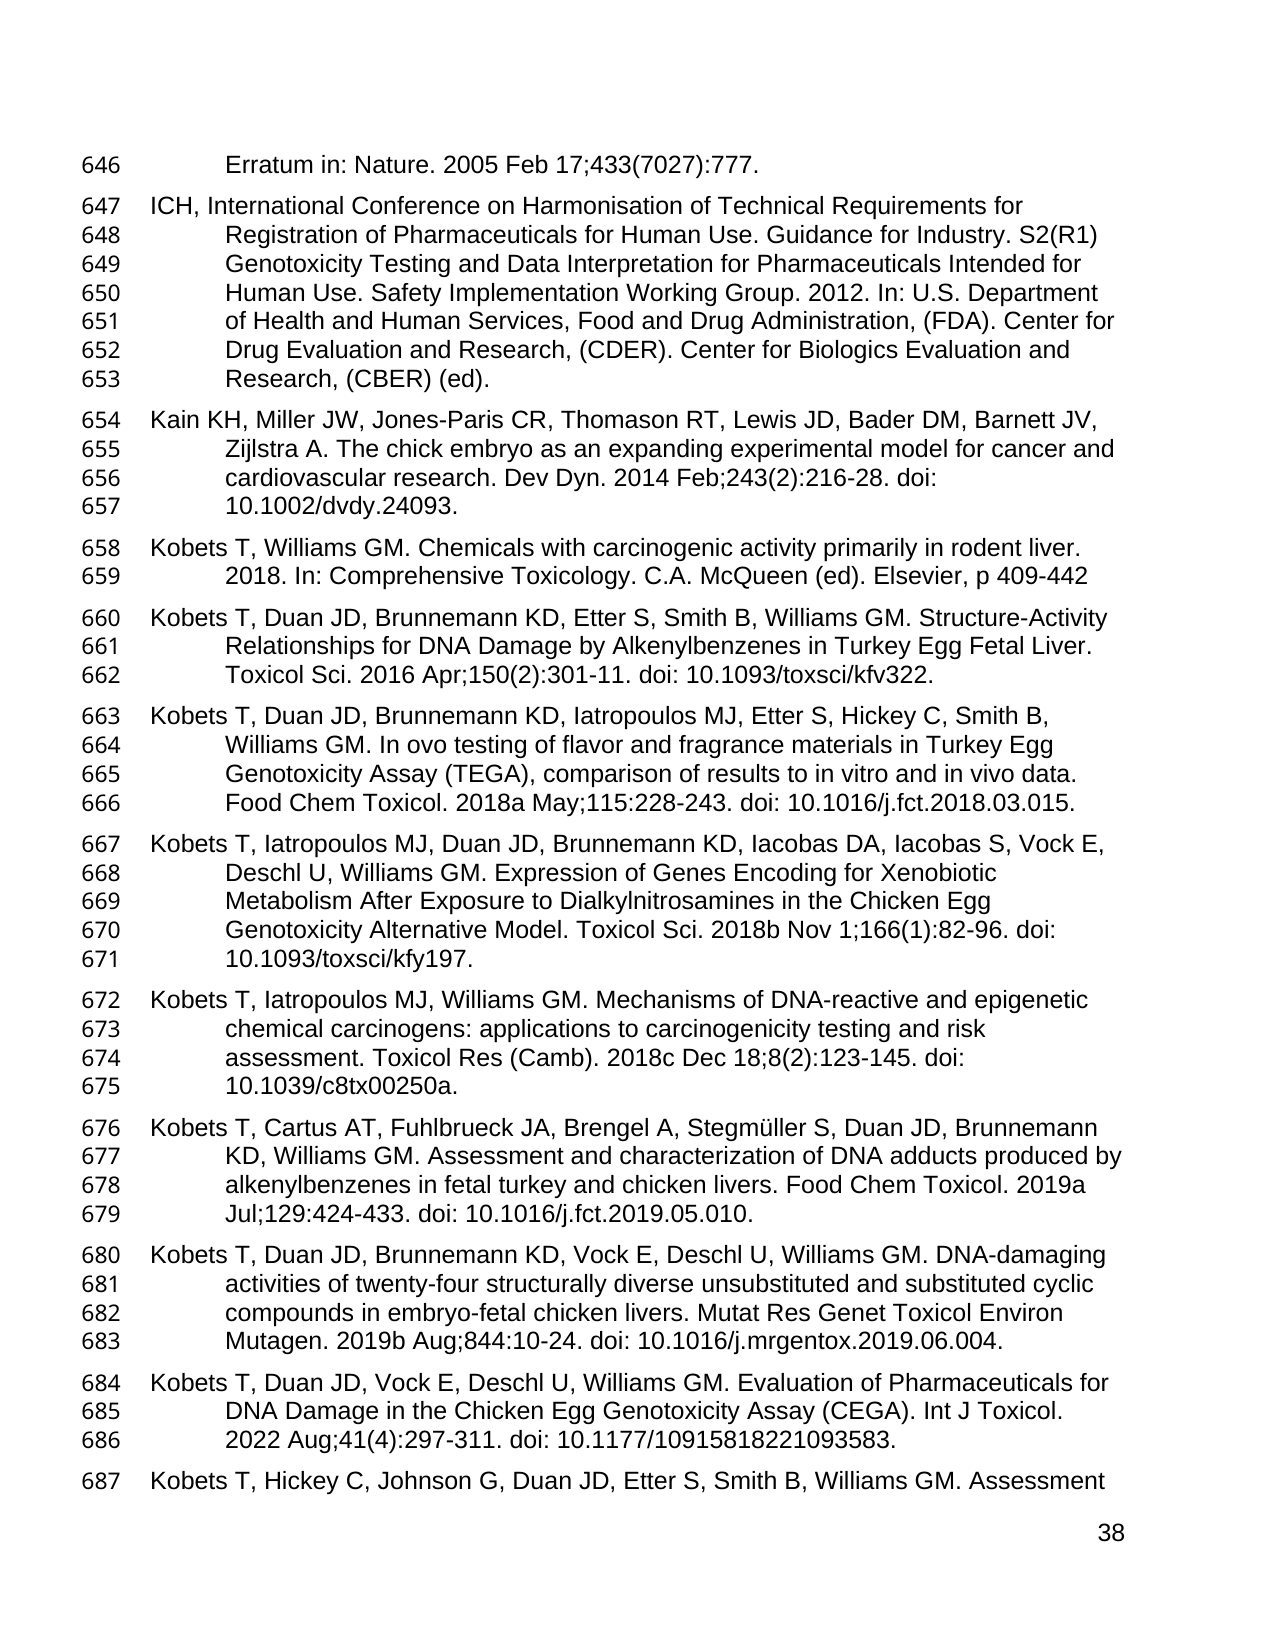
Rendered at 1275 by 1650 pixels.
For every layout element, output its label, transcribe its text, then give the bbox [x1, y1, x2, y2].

text Kobets T, Iatropoulos MJ, Williams GM. Mechanisms of DNA-reactive and epigenetic chemical carcinogens: applications to carcinogenicity testing and risk assessment. Toxicol Res (Camb). 2018c Dec 18;8(2):123-145. doi: 10.1039/c8tx00250a. [150, 985, 1125, 1100]
text Kain KH, Miller JW, Jones-Paris CR, Thomason RT, Lewis JD, Bader DM, Barnett JV, Zijlstra A. The chick embryo as an expanding experimental model for cancer and cardiovascular research. Dev Dyn. 2014 Feb;243(2):216-28. doi: 10.1002/dvdy.24093. [150, 405, 1125, 520]
text Kobets T, Iatropoulos MJ, Duan JD, Brunnemann KD, Iacobas DA, Iacobas S, Vock E, Deschl U, Williams GM. Expression of Genes Encoding for Xenobiotic Metabolism After Exposure to Dialkylnitrosamines in the Chicken Egg Genotoxicity Alternative Model. Toxicol Sci. 2018b Nov 1;166(1):82-96. doi: 10.1093/toxsci/kfy197. [150, 829, 1125, 972]
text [150, 150, 1125, 179]
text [150, 1466, 1125, 1495]
text Kobets T, Cartus AT, Fuhlbrueck JA, Brengel A, Stegmüller S, Duan JD, Brunnemann KD, Williams GM. Assessment and characterization of DNA adducts produced by alkenylbenzenes in fetal turkey and chicken livers. Food Chem Toxicol. 2019a Jul;129:424-433. doi: 10.1016/j.fct.2019.05.010. [150, 1112, 1125, 1227]
text Kobets T, Williams GM. Chemicals with carcinogenic activity primarily in rodent liver. 2018. In: Comprehensive Toxicology. C.A. McQueen (ed). Elsevier, p 409-442 [150, 532, 1125, 590]
text Kobets T, Duan JD, Brunnemann KD, Etter S, Smith B, Williams GM. Structure-Activity Relationships for DNA Damage by Alkenylbenzenes in Turkey Egg Fetal Liver. Toxicol Sci. 2016 Apr;150(2):301-11. doi: 10.1093/toxsci/kfv322. [150, 602, 1125, 689]
text ICH, International Conference on Harmonisation of Technical Requirements for Registration of Pharmaceuticals for Human Use. Guidance for Industry. S2(R1) Genotoxicity Testing and Data Interpretation for Pharmaceuticals Intended for Human Use. Safety Implementation Working Group. 2012. In: U.S. Department of Health and Human Services, Food and Drug Administration, (FDA). Center for Drug Evaluation and Research, (CDER). Center for Biologics Evaluation and Research, (CBER) (ed). [150, 191, 1125, 392]
text Kobets T, Duan JD, Brunnemann KD, Iatropoulos MJ, Etter S, Hickey C, Smith B, Williams GM. In ovo testing of flavor and fragrance materials in Turkey Egg Genotoxicity Assay (TEGA), comparison of results to in vitro and in vivo data. Food Chem Toxicol. 2018a May;115:228-243. doi: 10.1016/j.fct.2018.03.015. [150, 701, 1125, 816]
text Kobets T, Duan JD, Vock E, Deschl U, Williams GM. Evaluation of Pharmaceuticals for DNA Damage in the Chicken Egg Genotoxicity Assay (CEGA). Int J Toxicol. 2022 Aug;41(4):297-311. doi: 10.1177/10915818221093583. [150, 1367, 1125, 1454]
text Kobets T, Duan JD, Brunnemann KD, Vock E, Deschl U, Williams GM. DNA-damaging activities of twenty-four structurally diverse unsubstituted and substituted cyclic compounds in embryo-fetal chicken livers. Mutat Res Genet Toxicol Environ Mutagen. 2019b Aug;844:10-24. doi: 10.1016/j.mrgentox.2019.06.004. [150, 1240, 1125, 1355]
